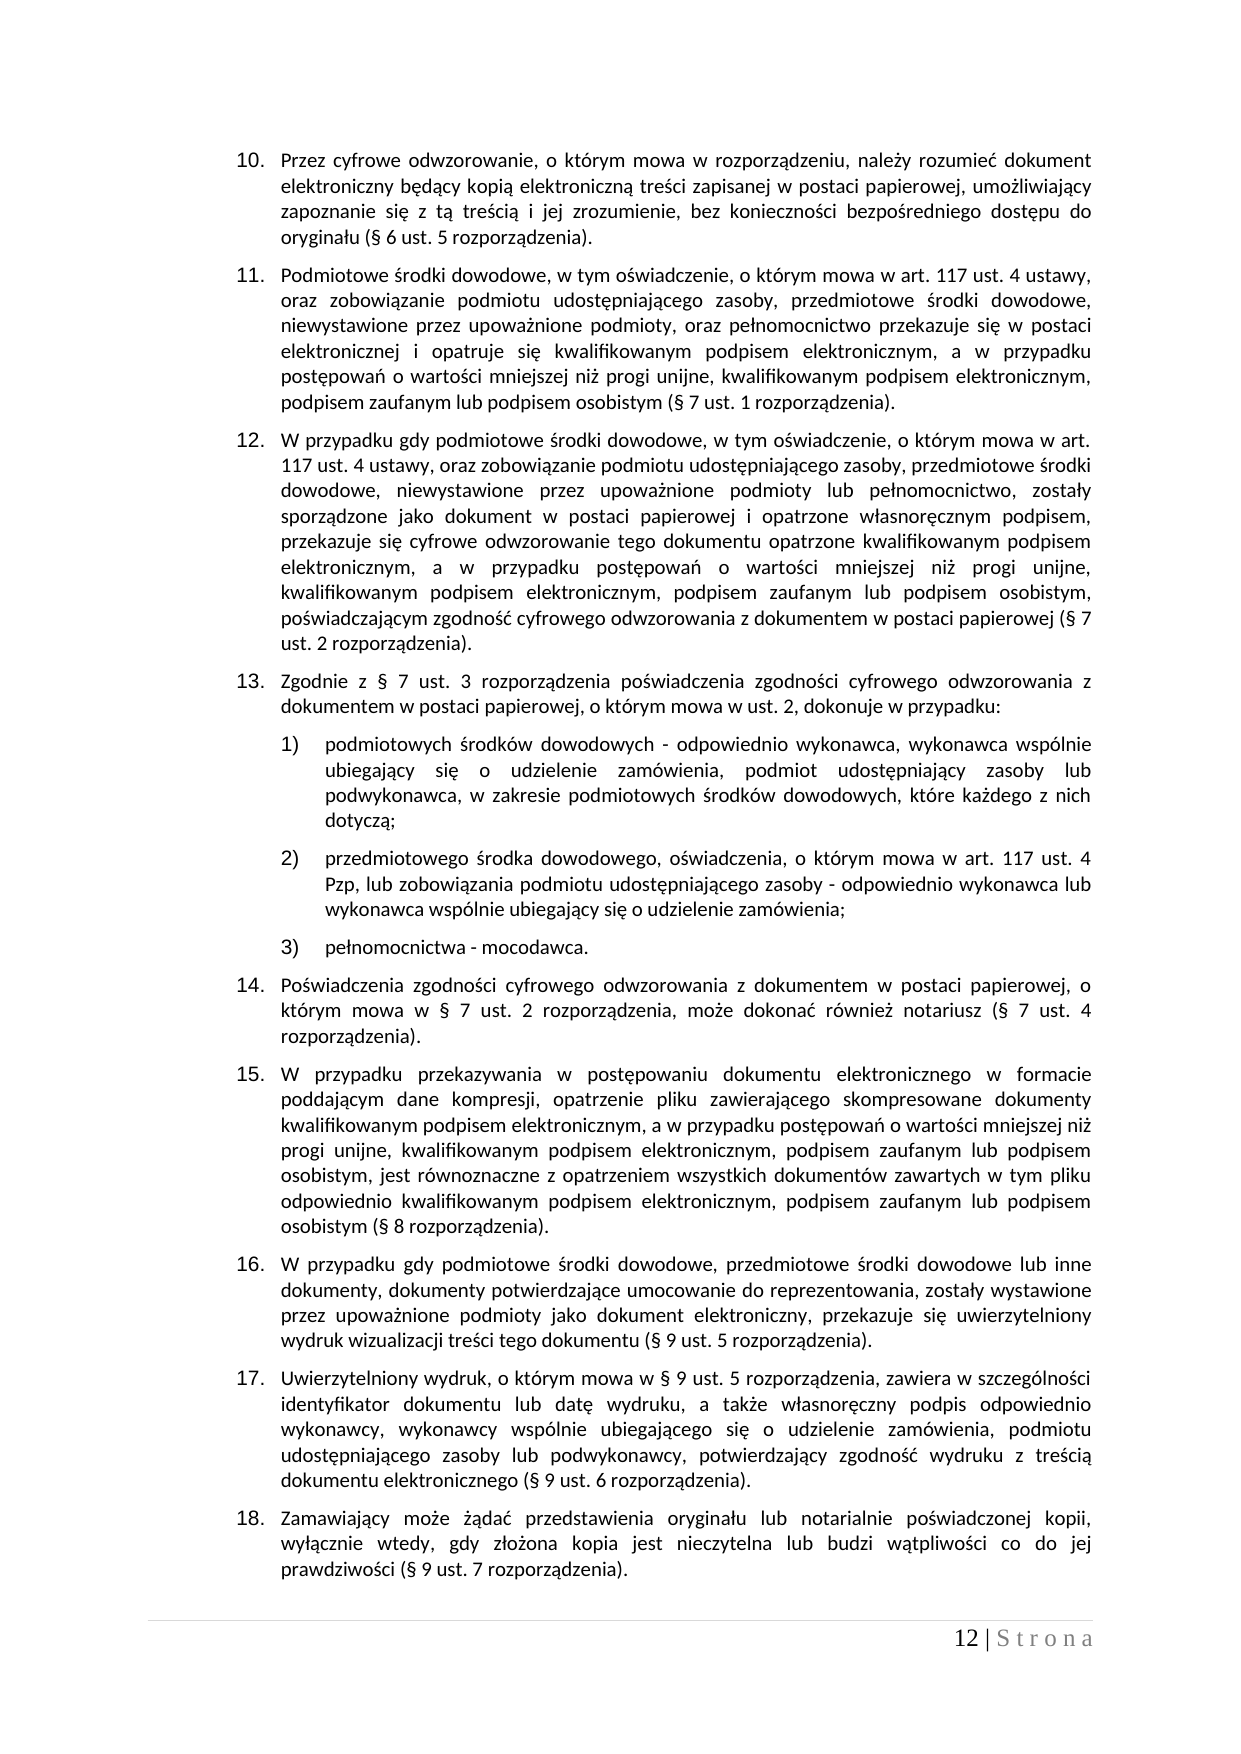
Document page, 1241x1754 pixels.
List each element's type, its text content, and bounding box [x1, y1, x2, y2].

list Podmiotowe środki dowodowe, w tym oświadczenie, o którym mowa w art. 117 ust. 4 ustawy, oraz zobowiązanie podmiotu udostępniającego zasoby, przedmiotowe środki dowodowe, niewystawione przez upoważnione podmioty, oraz pełnomocnictwo przekazuje się w postaci elektronicznej i opatruje się kwalifikowanym podpisem elektronicznym, a w przypadku postępowań o wartości mniejszej niż progi unijne, kwalifikowanym podpisem elektronicznym, podpisem zaufanym lub podpisem osobistym (§ 7 ust. 1 rozporządzenia). [236, 262, 1093, 414]
list Zgodnie z § 7 ust. 3 rozporządzenia poświadczenia zgodności cyfrowego odwzorowania z dokumentem w postaci papierowej, o którym mowa w ust. 2, dokonuje w przypadku: [236, 668, 1093, 719]
list pełnomocnictwa - mocodawca. [281, 934, 1093, 960]
list Zamawiający może żądać przedstawienia oryginału lub notarialnie poświadczonej kopii, wyłącznie wtedy, gdy złożona kopia jest nieczytelna lub budzi wątpliwości co do jej prawdziwości (§ 9 ust. 7 rozporządzenia). [236, 1505, 1093, 1581]
list W przypadku przekazywania w postępowaniu dokumentu elektronicznego w formacie poddającym dane kompresji, opatrzenie pliku zawierającego skompresowane dokumenty kwalifikowanym podpisem elektronicznym, a w przypadku postępowań o wartości mniejszej niż progi unijne, kwalifikowanym podpisem elektronicznym, podpisem zaufanym lub podpisem osobistym, jest równoznaczne z opatrzeniem wszystkich dokumentów zawartych w tym pliku odpowiednio kwalifikowanym podpisem elektronicznym, podpisem zaufanym lub podpisem osobistym (§ 8 rozporządzenia). [236, 1061, 1093, 1239]
list Przez cyfrowe odwzorowanie, o którym mowa w rozporządzeniu, należy rozumieć dokument elektroniczny będący kopią elektroniczną treści zapisanej w postaci papierowej, umożliwiający zapoznanie się z tą treścią i jej zrozumienie, bez konieczności bezpośredniego dostępu do oryginału (§ 6 ust. 5 rozporządzenia). [236, 148, 1093, 249]
list przedmiotowego środka dowodowego, oświadczenia, o którym mowa w art. 117 ust. 4 Pzp, lub zobowiązania podmiotu udostępniającego zasoby - odpowiednio wykonawca lub wykonawca wspólnie ubiegający się o udzielenie zamówienia; [281, 846, 1093, 922]
list Poświadczenia zgodności cyfrowego odwzorowania z dokumentem w postaci papierowej, o którym mowa w § 7 ust. 2 rozporządzenia, może dokonać również notariusz (§ 7 ust. 4 rozporządzenia). [236, 972, 1093, 1048]
list W przypadku gdy podmiotowe środki dowodowe, w tym oświadczenie, o którym mowa w art. 117 ust. 4 ustawy, oraz zobowiązanie podmiotu udostępniającego zasoby, przedmiotowe środki dowodowe, niewystawione przez upoważnione podmioty lub pełnomocnictwo, zostały sporządzone jako dokument w postaci papierowej i opatrzone własnoręcznym podpisem, przekazuje się cyfrowe odwzorowanie tego dokumentu opatrzone kwalifikowanym podpisem elektronicznym, a w przypadku postępowań o wartości mniejszej niż progi unijne, kwalifikowanym podpisem elektronicznym, podpisem zaufanym lub podpisem osobistym, poświadczającym zgodność cyfrowego odwzorowania z dokumentem w postaci papierowej (§ 7 ust. 2 rozporządzenia). [236, 427, 1093, 656]
list Uwierzytelniony wydruk, o którym mowa w § 9 ust. 5 rozporządzenia, zawiera w szczególności identyfikator dokumentu lub datę wydruku, a także własnoręczny podpis odpowiednio wykonawcy, wykonawcy wspólnie ubiegającego się o udzielenie zamówienia, podmiotu udostępniającego zasoby lub podwykonawcy, potwierdzający zgodność wydruku z treścią dokumentu elektronicznego (§ 9 ust. 6 rozporządzenia). [236, 1366, 1093, 1493]
list podmiotowych środków dowodowych - odpowiednio wykonawca, wykonawca wspólnie ubiegający się o udzielenie zamówienia, podmiot udostępniający zasoby lub podwykonawca, w zakresie podmiotowych środków dowodowych, które każdego z nich dotyczą; [281, 731, 1093, 833]
list W przypadku gdy podmiotowe środki dowodowe, przedmiotowe środki dowodowe lub inne dokumenty, dokumenty potwierdzające umocowanie do reprezentowania, zostały wystawione przez upoważnione podmioty jako dokument elektroniczny, przekazuje się uwierzytelniony wydruk wizualizacji treści tego dokumentu (§ 9 ust. 5 rozporządzenia). [236, 1251, 1093, 1353]
